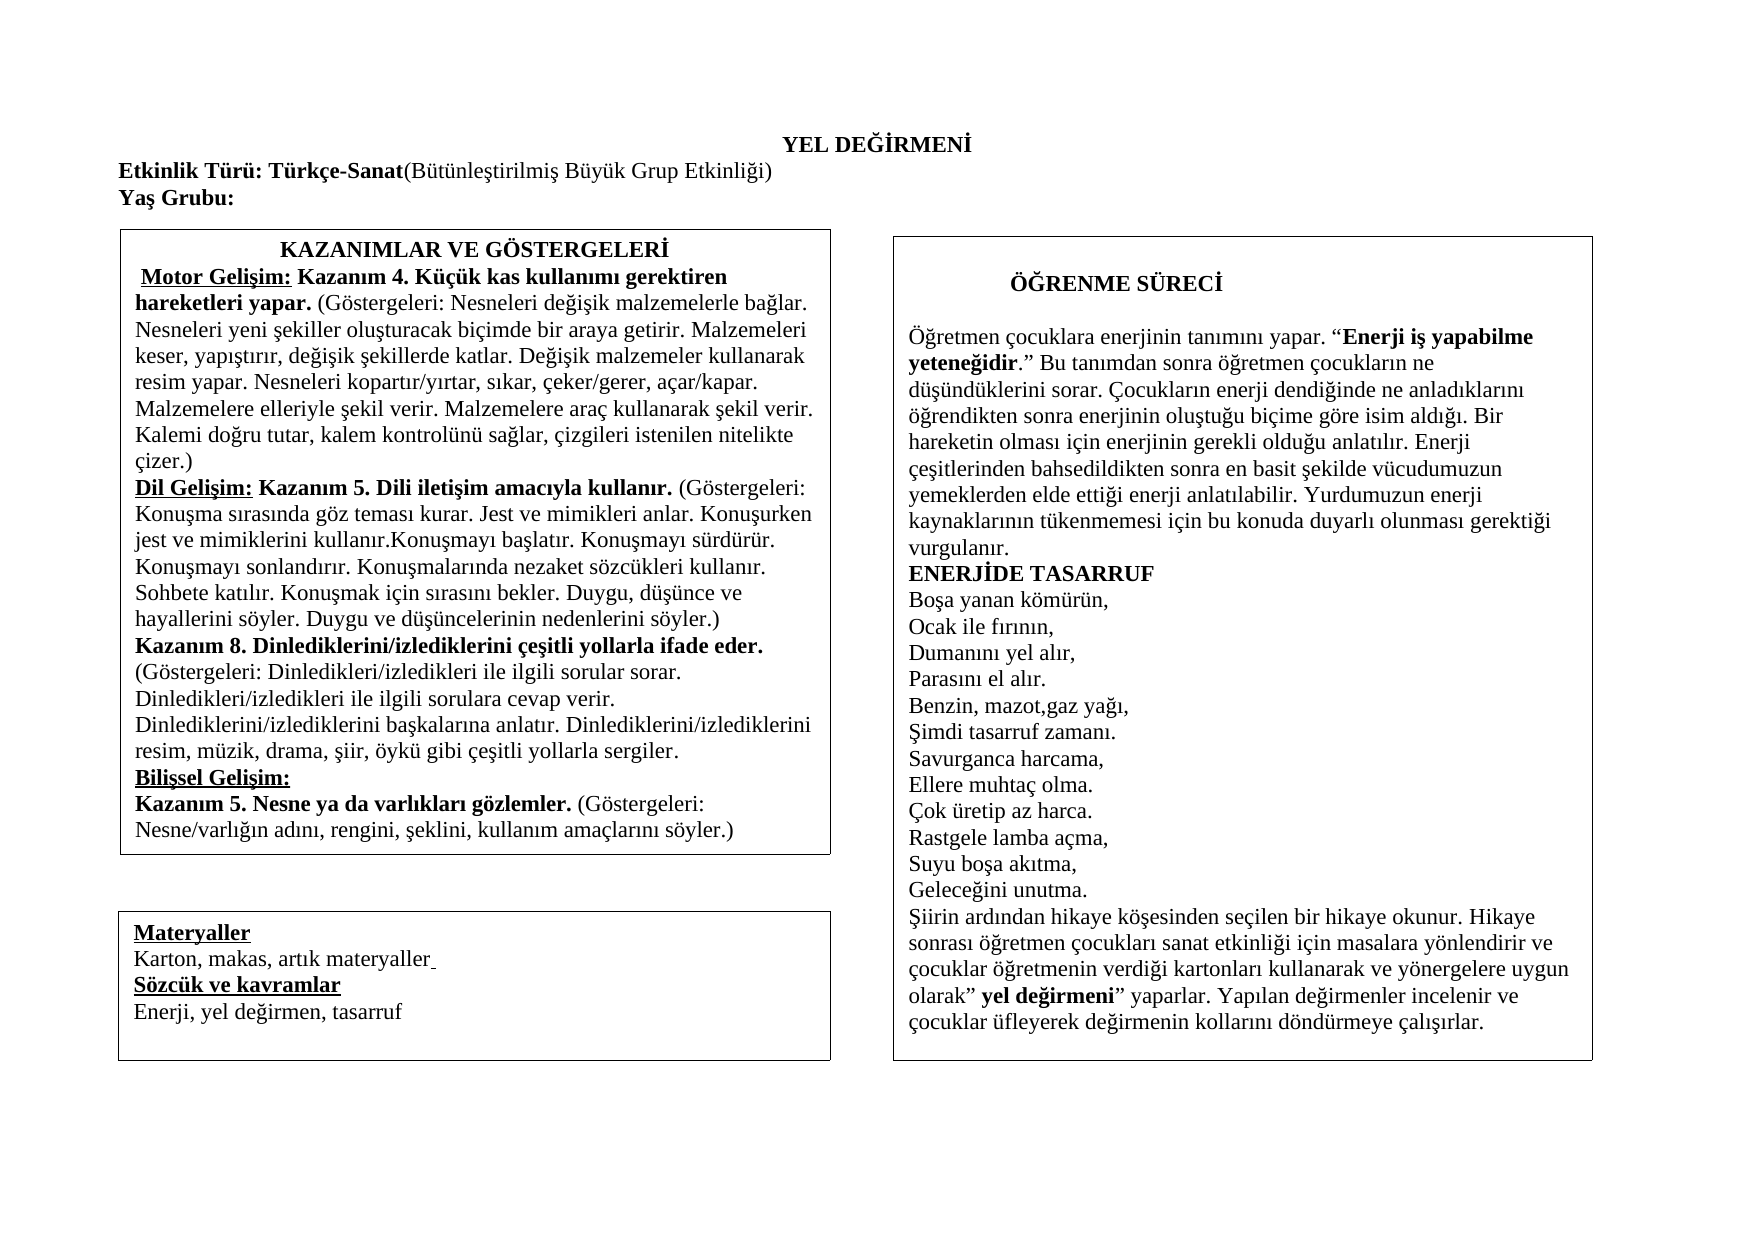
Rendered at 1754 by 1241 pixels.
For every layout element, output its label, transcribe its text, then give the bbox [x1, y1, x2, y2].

text YEL DEĞİRMENİ [118, 131, 1636, 158]
text Etkinlik Türü: Türkçe-Sanat(Bütünleştirilmiş Büyük Grup Etkinliği) [118, 158, 1636, 184]
text Yaş Grubu: [118, 184, 1636, 210]
